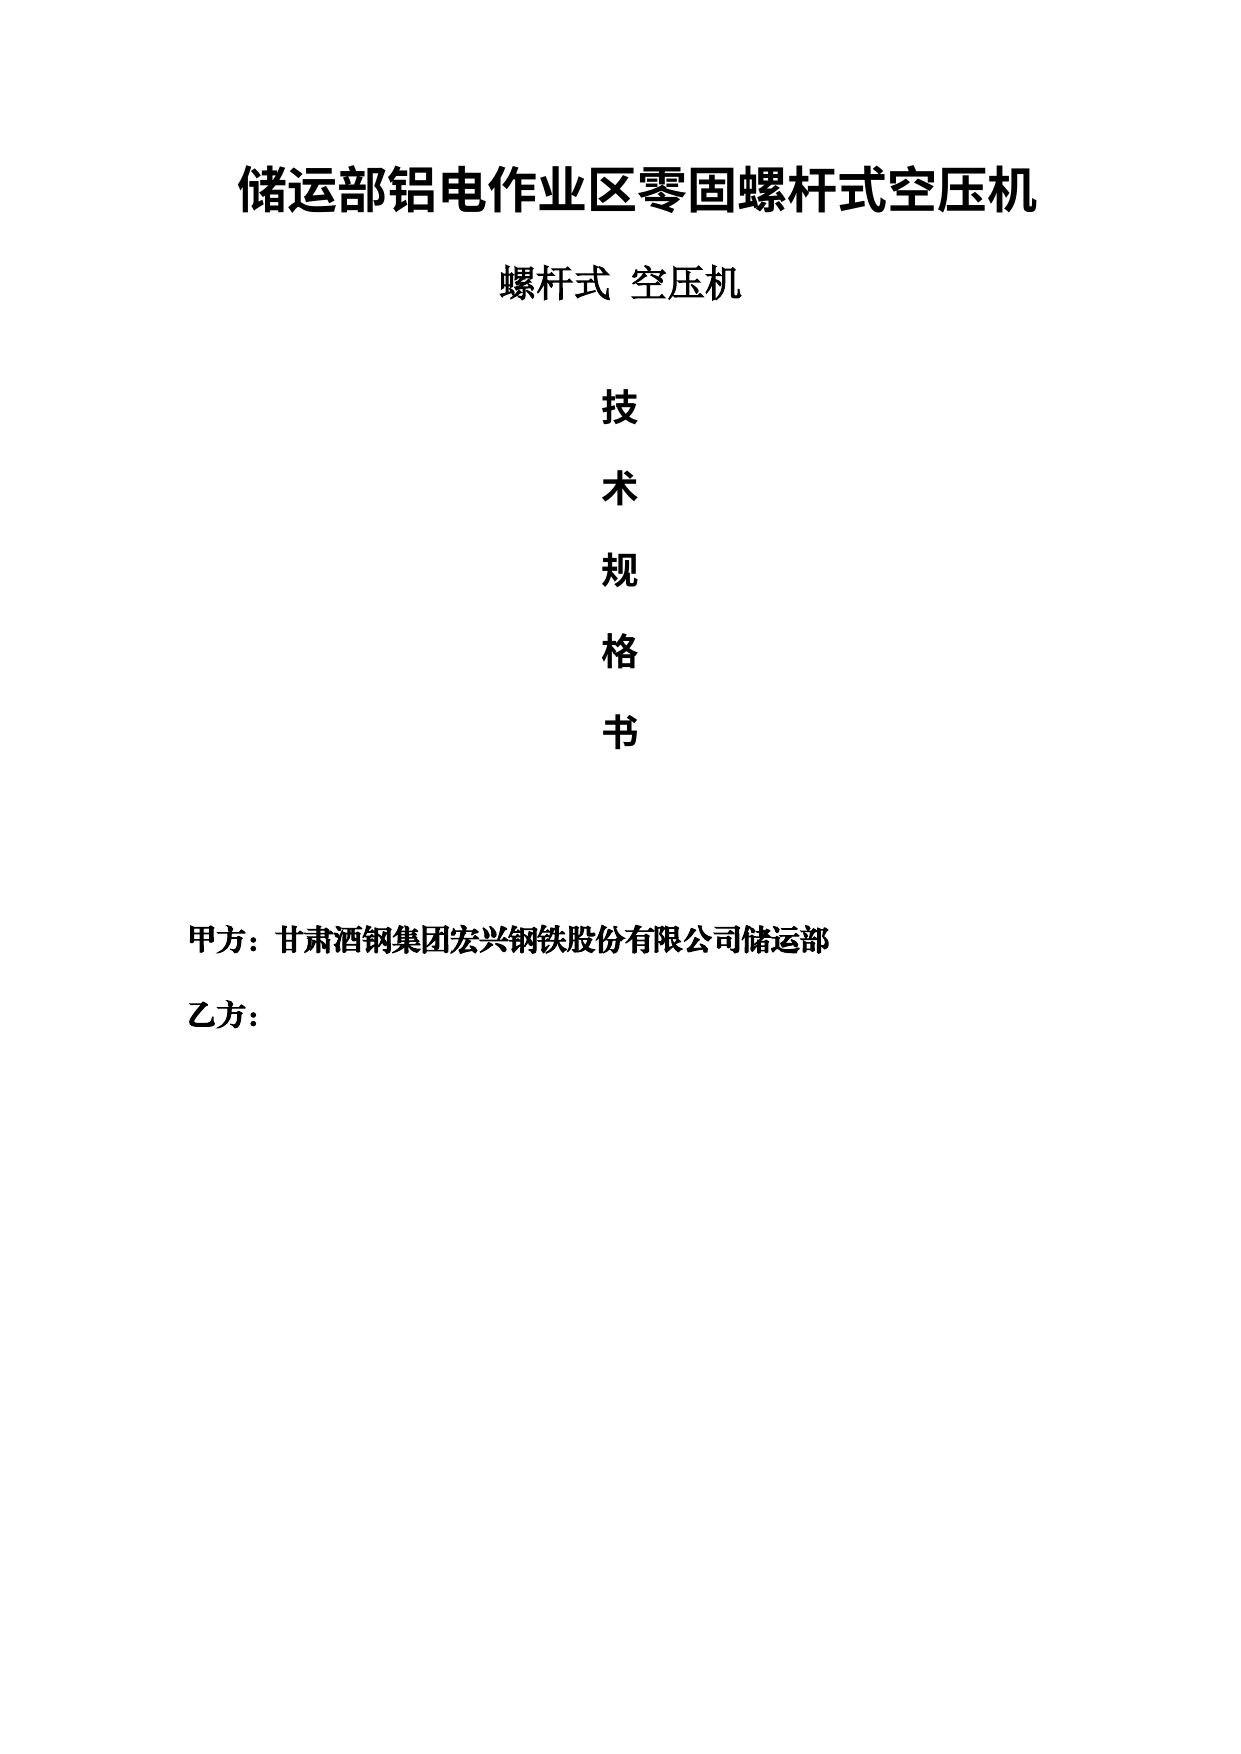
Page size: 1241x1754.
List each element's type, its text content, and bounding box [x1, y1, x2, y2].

text 乙方： [187, 996, 1053, 1033]
text 技 [187, 378, 1099, 432]
text 储运部铝电作业区零固螺杆式空压机 [187, 150, 1099, 222]
text 书 [187, 703, 1099, 758]
text 规 [187, 541, 1099, 595]
text 甲方：甘肃酒钢集团宏兴钢铁股份有限公司储运部 [187, 921, 1053, 958]
text 术 [187, 459, 1099, 513]
text 格 [187, 622, 1099, 676]
text 螺杆式 空压机 [187, 258, 1053, 301]
